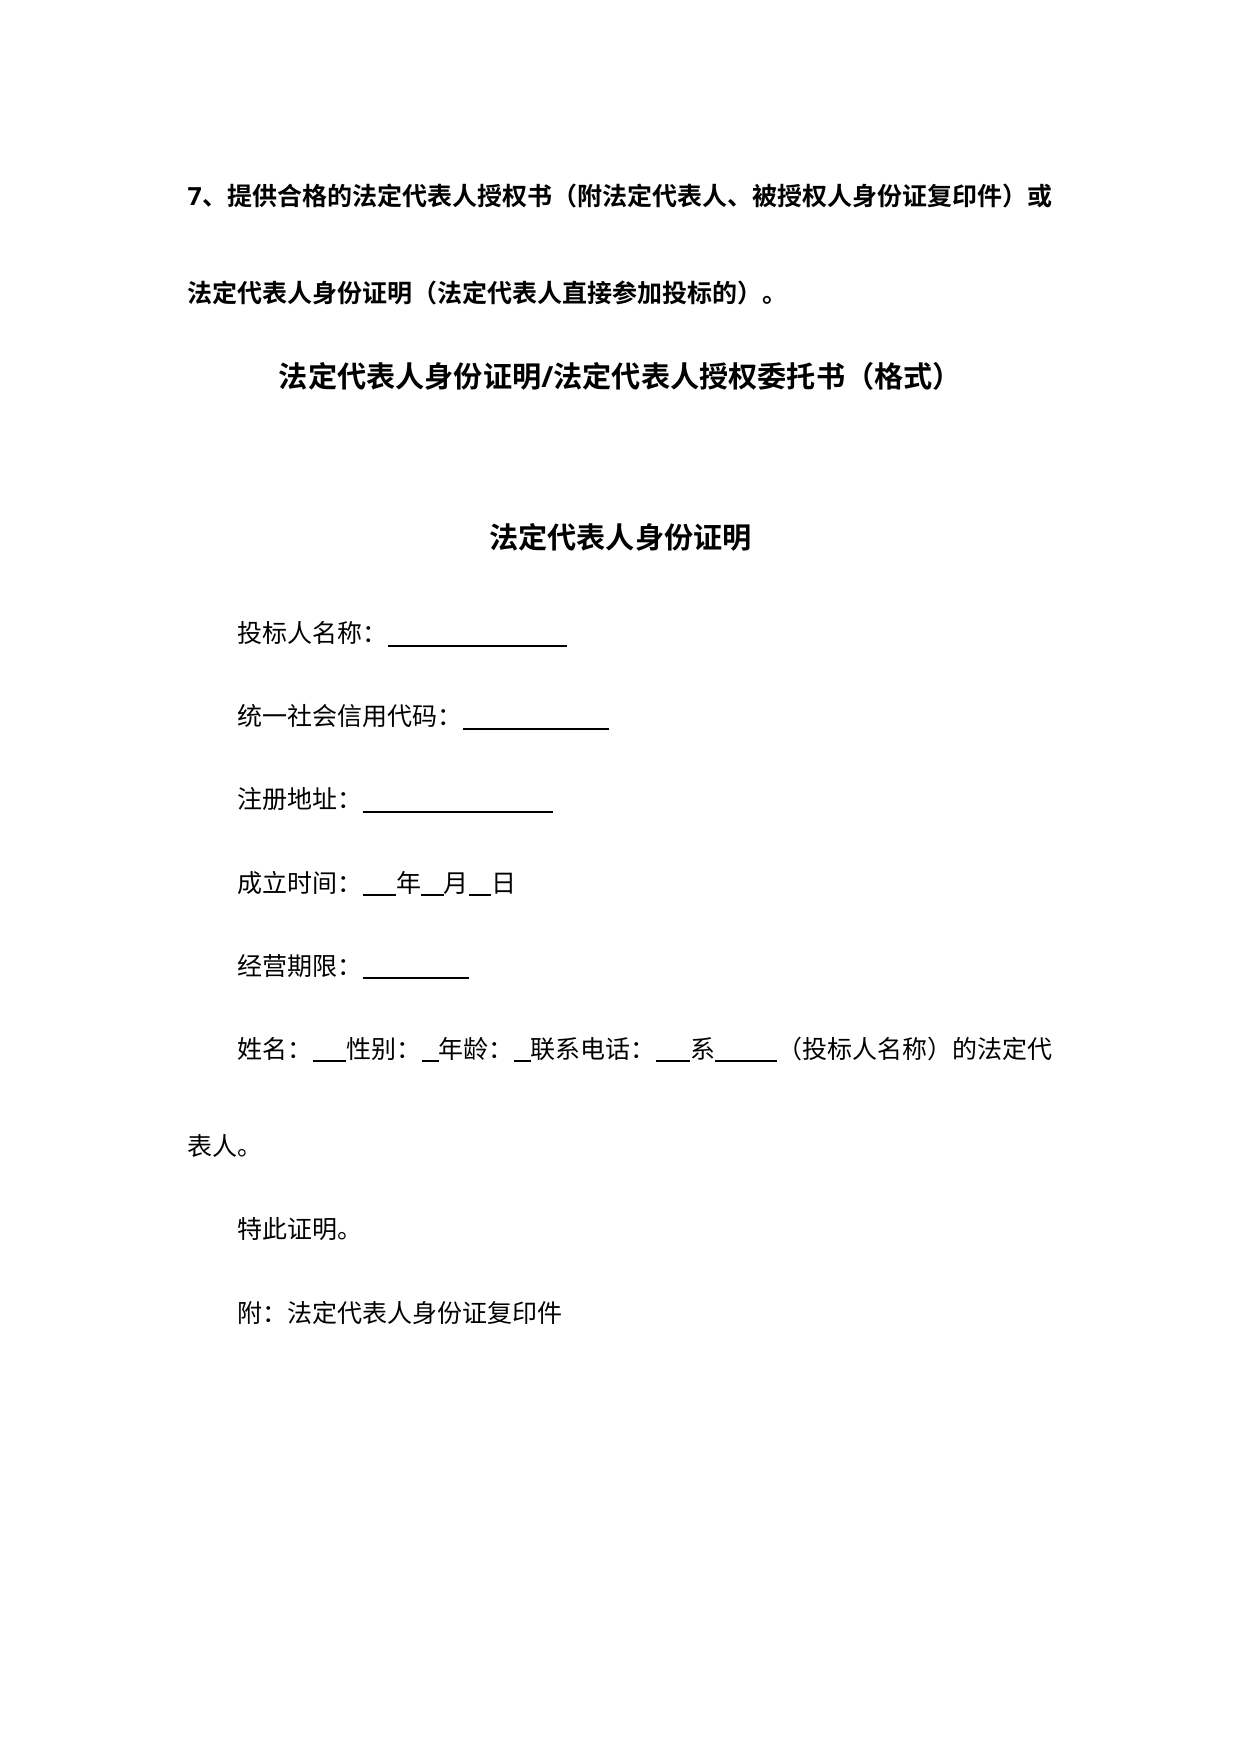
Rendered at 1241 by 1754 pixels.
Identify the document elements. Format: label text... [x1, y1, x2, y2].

text 成立时间： 年 月 日 [187, 849, 1053, 914]
text 投标人名称： [187, 599, 1053, 664]
text 姓名： 性别： 年龄： 联系电话： 系 （投标人名称）的法定代表人。 [187, 1015, 1053, 1177]
text 特此证明。 [187, 1196, 1053, 1261]
text 统一社会信用代码： [187, 682, 1053, 747]
text 附：法定代表人身份证复印件 [187, 1279, 1053, 1344]
text 注册地址： [187, 766, 1053, 831]
subtitle 法定代表人身份证明 [187, 503, 1053, 568]
subtitle 法定代表人身份证明/法定代表人授权委托书（格式） [187, 343, 1053, 408]
subtitle 7、提供合格的法定代表人授权书（附法定代表人、被授权人身份证复印件）或法定代表人身份证明（法定代表人直接参加投标的）。 [187, 162, 1053, 324]
text 经营期限： [187, 932, 1053, 997]
